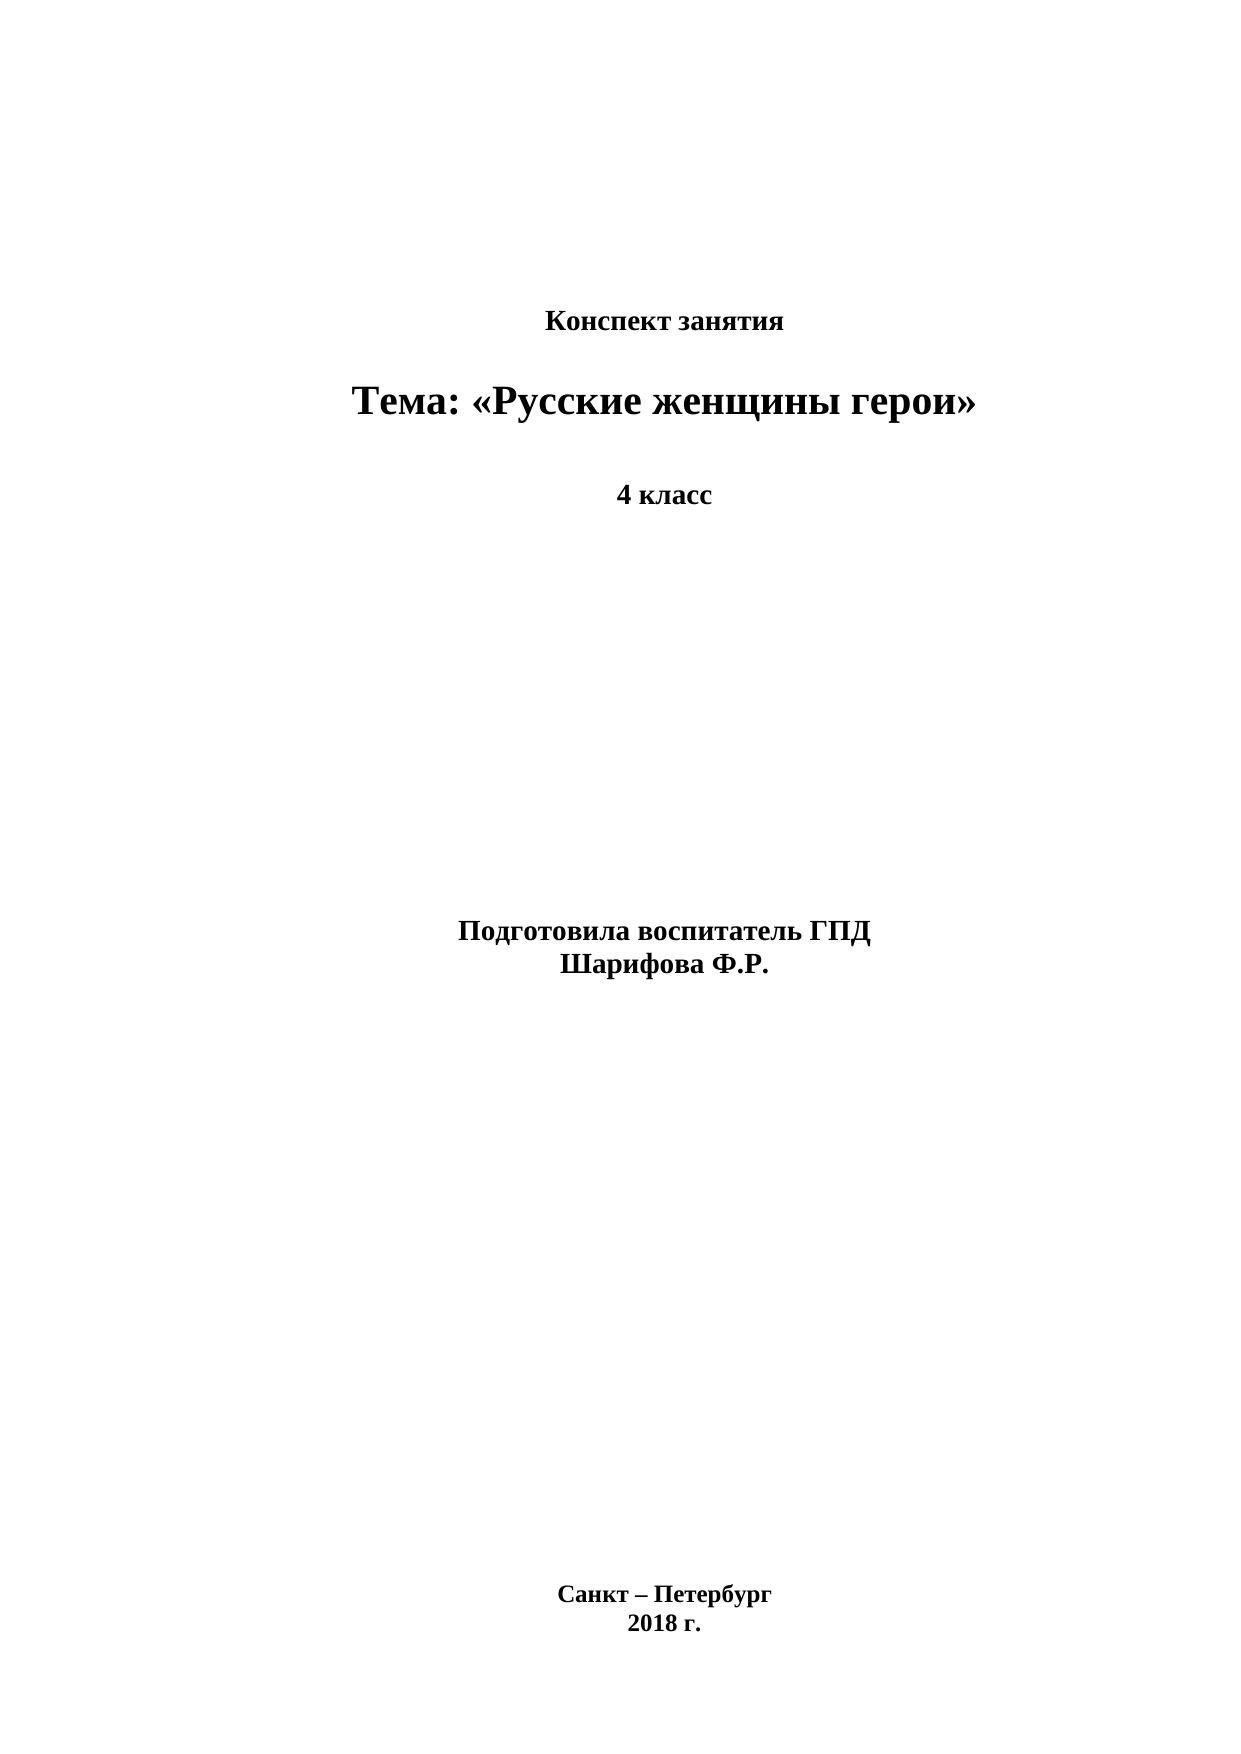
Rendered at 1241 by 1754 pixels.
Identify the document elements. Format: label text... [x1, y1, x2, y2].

text 2018 г. [177, 1608, 1152, 1637]
text Санкт – Петербург [177, 1579, 1152, 1608]
text Тема: «Русские женщины герои» [177, 375, 1152, 423]
text Подготовила воспитатель ГПД [177, 913, 1152, 947]
text 4 класс [177, 477, 1152, 510]
text Шарифова Ф.Р. [177, 947, 1152, 980]
text Конспект занятия [177, 303, 1152, 336]
